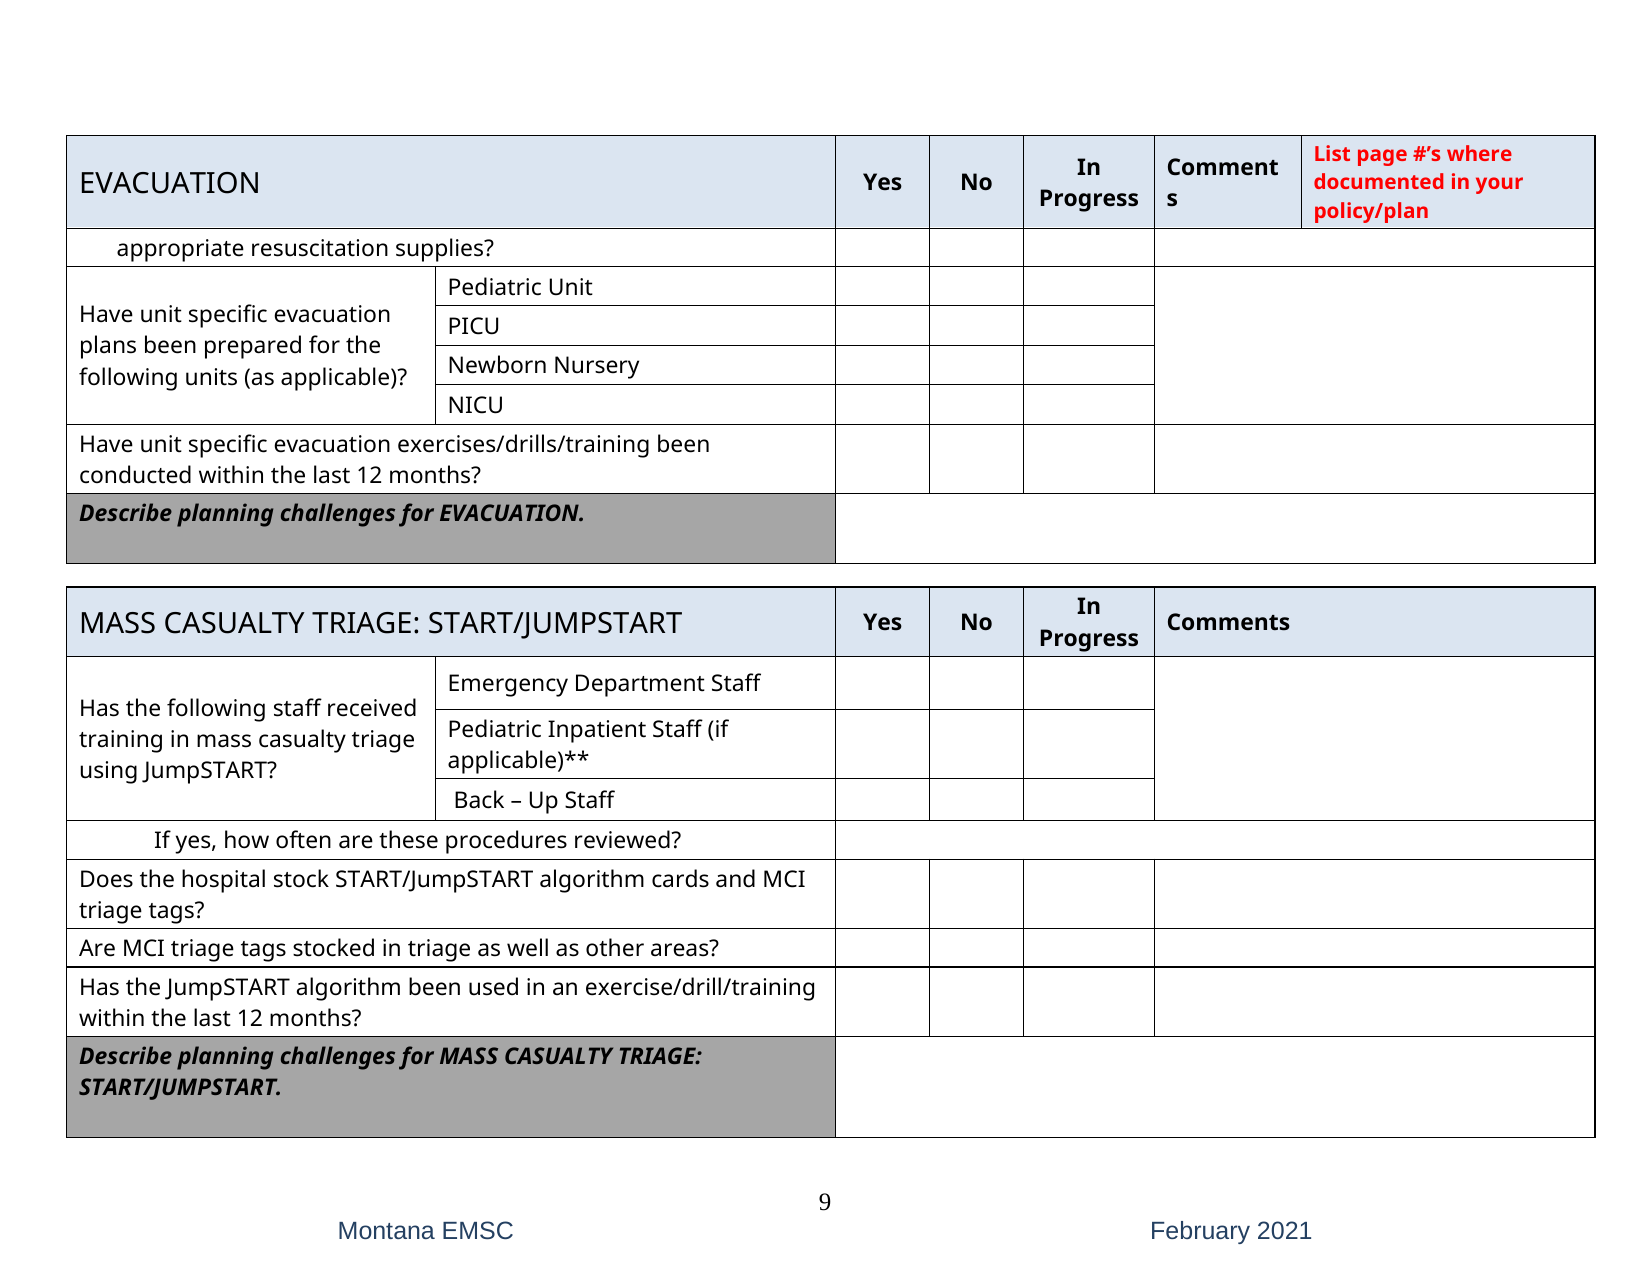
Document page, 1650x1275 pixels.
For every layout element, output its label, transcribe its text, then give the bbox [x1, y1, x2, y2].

table_cell If yes, how often are these procedures reviewed? [67, 821, 835, 858]
table_cell [1155, 267, 1594, 423]
table_cell [1024, 968, 1154, 1036]
table_cell Back – Up Staff [436, 779, 835, 820]
table_cell [836, 425, 929, 493]
table_cell [1155, 968, 1594, 1036]
table_header EVACUATION [67, 136, 835, 227]
table_cell Newborn Nursery [436, 346, 835, 384]
table_header List page #’s where documented in your policy/plan [1302, 136, 1594, 227]
table_cell [836, 1037, 1594, 1137]
table_cell [836, 657, 929, 709]
table_cell NICU [436, 385, 835, 423]
table_cell [836, 494, 1594, 563]
table_cell [1024, 860, 1154, 928]
table_cell Describe planning challenges for EVACUATION. [67, 494, 835, 563]
table_cell Are MCI triage tags stocked in triage as well as other areas? [67, 929, 835, 966]
table_cell [930, 267, 1023, 305]
table_cell [1155, 229, 1594, 266]
table_cell [1024, 229, 1154, 266]
table_cell [836, 860, 929, 928]
table_cell [836, 306, 929, 345]
table_cell [836, 710, 929, 778]
table_cell [930, 779, 1023, 820]
table_cell [930, 710, 1023, 778]
table_cell [1155, 425, 1594, 493]
table_cell [930, 968, 1023, 1036]
table_cell [836, 929, 929, 966]
table_cell Have unit specific evacuation exercises/drills/training been conducted within the last 12 months? [67, 425, 835, 493]
table_cell Pediatric Unit [436, 267, 835, 305]
table_cell [836, 346, 929, 384]
table_header Yes [836, 136, 929, 227]
table_cell [930, 425, 1023, 493]
table_cell [930, 229, 1023, 266]
table_cell [930, 306, 1023, 345]
table_cell [836, 821, 1594, 858]
table_cell Have unit specific evacuation plans been prepared for the following units (as applicable)? [67, 267, 435, 423]
table_header MASS CASUALTY TRIAGE: START/JUMPSTART [67, 588, 835, 656]
table_cell [930, 929, 1023, 966]
table_header Comments [1155, 136, 1301, 227]
table_cell [836, 385, 929, 423]
table_cell [1024, 346, 1154, 384]
table_header Comments [1155, 588, 1594, 656]
table_cell Describe planning challenges for MASS CASUALTY TRIAGE: START/JUMPSTART. [67, 1037, 835, 1137]
table_cell [836, 968, 929, 1036]
table_cell [1155, 929, 1594, 966]
table_cell [930, 860, 1023, 928]
table_cell Has the following staff received training in mass casualty triage using JumpSTART? [67, 657, 435, 820]
table_cell Has the JumpSTART algorithm been used in an exercise/drill/training within the last 12 months? [67, 968, 835, 1036]
table_cell PICU [436, 306, 835, 345]
table_cell [1024, 929, 1154, 966]
table_cell Pediatric Inpatient Staff (if applicable)** [436, 710, 835, 778]
table_cell [1024, 779, 1154, 820]
table_header No [930, 136, 1023, 227]
table_cell [836, 779, 929, 820]
table_cell [930, 346, 1023, 384]
table_cell Emergency Department Staff [436, 657, 835, 709]
table_cell [930, 385, 1023, 423]
table_cell [1155, 657, 1594, 820]
table_cell [1024, 267, 1154, 305]
table_header No [930, 588, 1023, 656]
table_cell [930, 657, 1023, 709]
table_header Yes [836, 588, 929, 656]
table_cell [1024, 306, 1154, 345]
table_cell [1024, 657, 1154, 709]
table_cell [836, 267, 929, 305]
table_cell [1024, 385, 1154, 423]
table_cell Does the hospital stock START/JumpSTART algorithm cards and MCI triage tags? [67, 860, 835, 928]
table_cell [1024, 710, 1154, 778]
table_header In Progress [1024, 136, 1154, 227]
table_header In Progress [1024, 588, 1154, 656]
table_cell [836, 229, 929, 266]
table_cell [67, 229, 835, 266]
table_cell [1155, 860, 1594, 928]
table_cell [1024, 425, 1154, 493]
